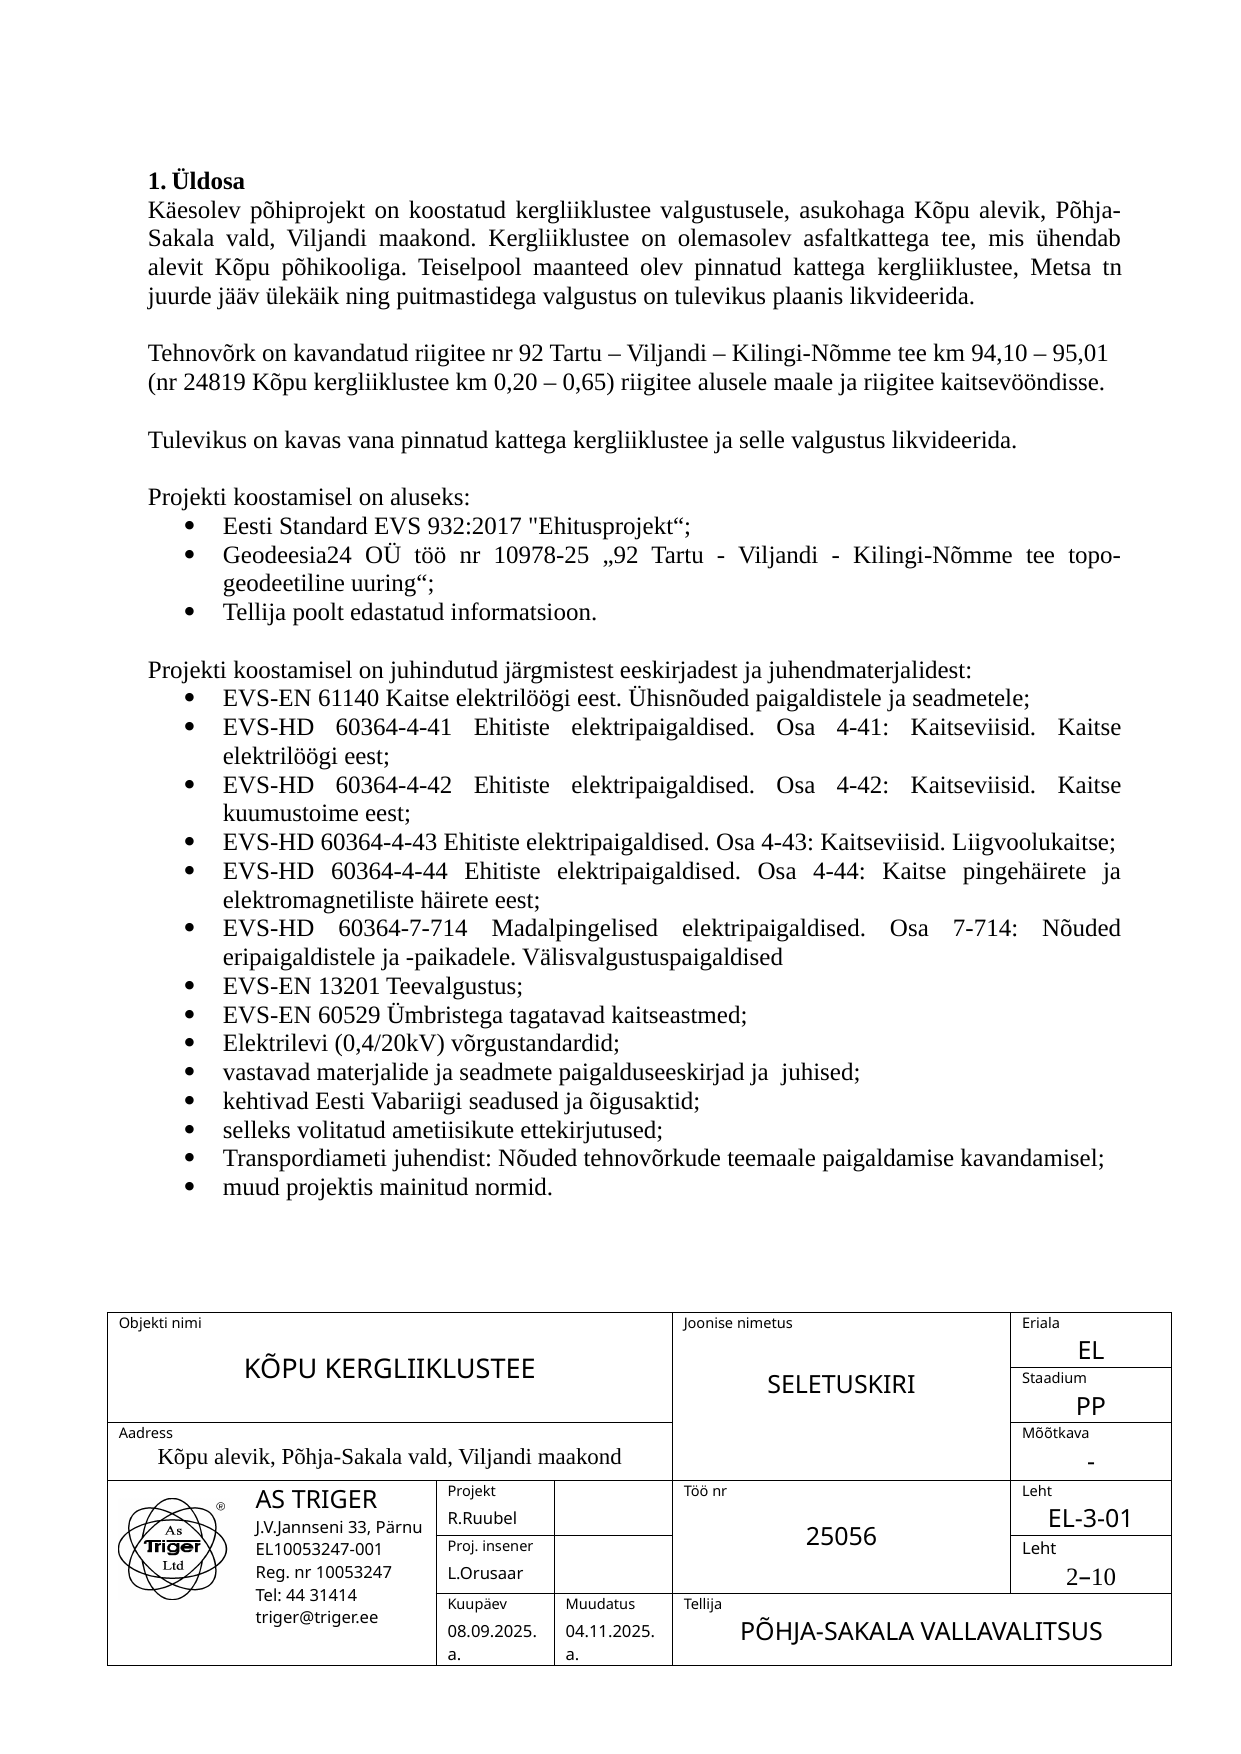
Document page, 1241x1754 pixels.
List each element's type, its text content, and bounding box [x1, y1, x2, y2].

list Eesti Standard EVS 932:2017 "Ehitusprojekt“; [185, 511, 1122, 540]
list Geodeesia24 OÜ töö nr 10978-25 „92 Tartu - Viljandi - Kilingi-Nõmme tee topo-geodeetiline uuring“; [185, 540, 1122, 597]
list Transpordiameti juhendist: Nõuded tehnovõrkude teemaale paigaldamise kavandamisel; [185, 1143, 1122, 1172]
list EVS-EN 13201 Teevalgustus; [185, 971, 1122, 1000]
list EVS-HD 60364-4-44 Ehitiste elektripaigaldised. Osa 4-44: Kaitse pingehäirete ja elektromagnetiliste häirete eest; [185, 856, 1122, 913]
text Projekti koostamisel on aluseks: [148, 482, 1122, 511]
list vastavad materjalide ja seadmete paigalduseeskirjad ja juhised; [185, 1057, 1122, 1086]
list Elektrilevi (0,4/20kV) võrgustandardid; [185, 1028, 1122, 1057]
text (nr 24819 Kõpu kergliiklustee km 0,20 – 0,65) riigitee alusele maale ja riigitee kaitsevööndisse. [148, 367, 1122, 396]
list selleks volitatud ametiisikute ettekirjutused; [185, 1115, 1122, 1143]
list EVS-HD 60364-4-41 Ehitiste elektripaigaldised. Osa 4-41: Kaitseviisid. Kaitse elektrilöögi eest; [185, 712, 1122, 770]
text Tulevikus on kavas vana pinnatud kattega kergliiklustee ja selle valgustus likvideerida. [148, 425, 1122, 453]
text Projekti koostamisel on juhindutud järgmistest eeskirjadest ja juhendmaterjalidest: [148, 655, 1122, 683]
list EVS-HD 60364-4-42 Ehitiste elektripaigaldised. Osa 4-42: Kaitseviisid. Kaitse kuumustoime eest; [185, 770, 1122, 827]
picture [118, 1498, 230, 1600]
list EVS-EN 61140 Kaitse elektrilöögi eest. Ühisnõuded paigaldistele ja seadmetele; [185, 683, 1122, 712]
list muud projektis mainitud normid. [185, 1172, 1122, 1201]
text Käesolev põhiprojekt on koostatud kergliiklustee valgustusele, asukohaga Kõpu alevik, Põhja-Sakala vald, Viljandi maakond. Kergliiklustee on olemasolev asfaltkattega tee, mis ühendab alevit Kõpu põhikooliga. Teiselpool maanteed olev pinnatud kattega kergliiklustee, Metsa tn juurde jääv ülekäik ning puitmastidega valgustus on tulevikus plaanis likvideerida. [148, 195, 1122, 310]
list EVS-HD 60364-4-43 Ehitiste elektripaigaldised. Osa 4-43: Kaitseviisid. Liigvoolukaitse; [185, 827, 1122, 856]
subtitle Üldosa [148, 166, 1122, 195]
list Tellija poolt edastatud informatsioon. [185, 597, 1122, 626]
list kehtivad Eesti Vabariigi seadused ja õigusaktid; [185, 1086, 1122, 1115]
list EVS-EN 60529 Ümbristega tagatavad kaitseastmed; [185, 1000, 1122, 1028]
list EVS-HD 60364-7-714 Madalpingelised elektripaigaldised. Osa 7-714: Nõuded eripaigaldistele ja -paikadele. Välisvalgustuspaigaldised [185, 913, 1122, 971]
text Tehnovõrk on kavandatud riigitee nr 92 Tartu – Viljandi – Kilingi-Nõmme tee km 94,10 – 95,01 [148, 338, 1122, 367]
